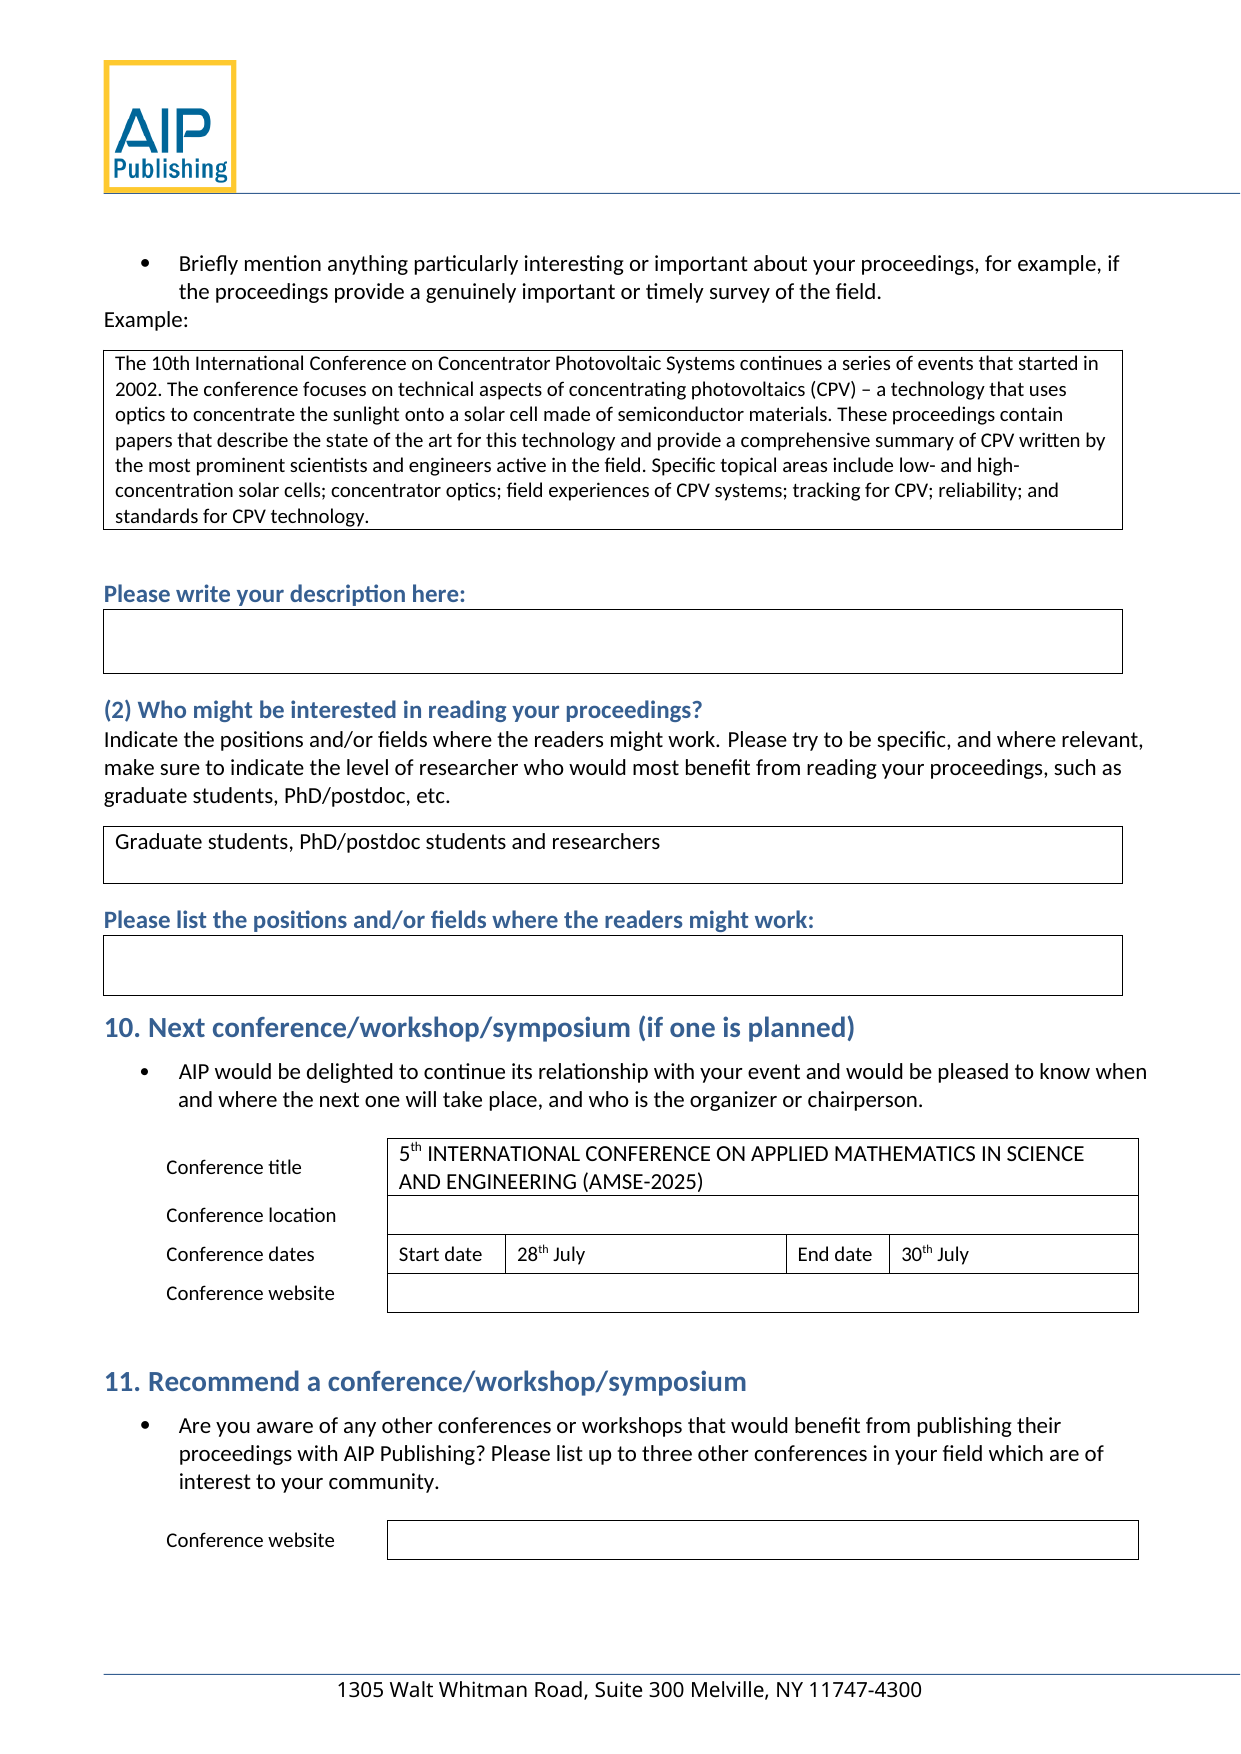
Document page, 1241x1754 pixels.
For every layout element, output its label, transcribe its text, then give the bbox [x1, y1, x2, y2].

table_header [388, 1521, 1138, 1559]
table_header Conference website [166, 1520, 387, 1559]
list Briefly mention anything particularly interesting or important about your proceedings, for example, if the proceedings provide a genuinely important or timely survey of the field. [141, 249, 1152, 305]
table_cell End date [787, 1235, 889, 1273]
list AIP would be delighted to continue its relationship with your event and would be pleased to know when and where the next one will take place, and who is the organizer or chairperson. [141, 1057, 1152, 1113]
table_cell 28th July [506, 1235, 786, 1273]
table_header Conference title [166, 1138, 387, 1195]
subtitle Next conference/workshop/symposium (if one is planned) [103, 1009, 1152, 1044]
table_cell Conference website [166, 1273, 387, 1312]
text Please write your description here: [103, 578, 1152, 609]
subtitle Recommend a conference/workshop/symposium [103, 1363, 1152, 1398]
table_cell Conference location [166, 1195, 387, 1234]
table_header [104, 936, 1122, 995]
text (2) Who might be interested in reading your proceedings? [103, 694, 1152, 725]
list Are you aware of any other conferences or workshops that would benefit from publishing their proceedings with AIP Publishing? Please list up to three other conferences in your field which are of interest to your community. [141, 1411, 1152, 1495]
text Indicate the positions and/or fields where the readers might work. Please try to be specific, and where relevant, make sure to indicate the level of researcher who would most benefit from reading your proceedings, such as graduate students, PhD/postdoc, etc. [103, 725, 1152, 809]
table_cell 30th July [890, 1235, 1138, 1273]
text Example: [103, 305, 1152, 333]
table_header Graduate students, PhD/postdoc students and researchers [104, 827, 1122, 883]
table_cell Start date [388, 1235, 505, 1273]
table_header 5th INTERNATIONAL CONFERENCE ON APPLIED MATHEMATICS IN SCIENCE AND ENGINEERING (AMSE-2025) [388, 1139, 1138, 1195]
table_cell [388, 1274, 1138, 1312]
text Please list the positions and/or fields where the readers might work: [103, 905, 1152, 935]
table_cell [388, 1196, 1138, 1234]
picture [103, 60, 237, 193]
table_header The 10th International Conference on Concentrator Photovoltaic Systems continues a series of events that started in 2002. The conference focuses on technical aspects of concentrating photovoltaics (CPV) – a technology that uses optics to concentrate the sunlight onto a solar cell made of semiconductor materials. These proceedings contain papers that describe the state of the art for this technology and provide a comprehensive summary of CPV written by the most prominent scientists and engineers active in the field. Specific topical areas include low- and high-concentration solar cells; concentrator optics; field experiences of CPV systems; tracking for CPV; reliability; and standards for CPV technology. [104, 351, 1122, 528]
table_header [104, 610, 1122, 673]
table_cell Conference dates [166, 1234, 387, 1273]
